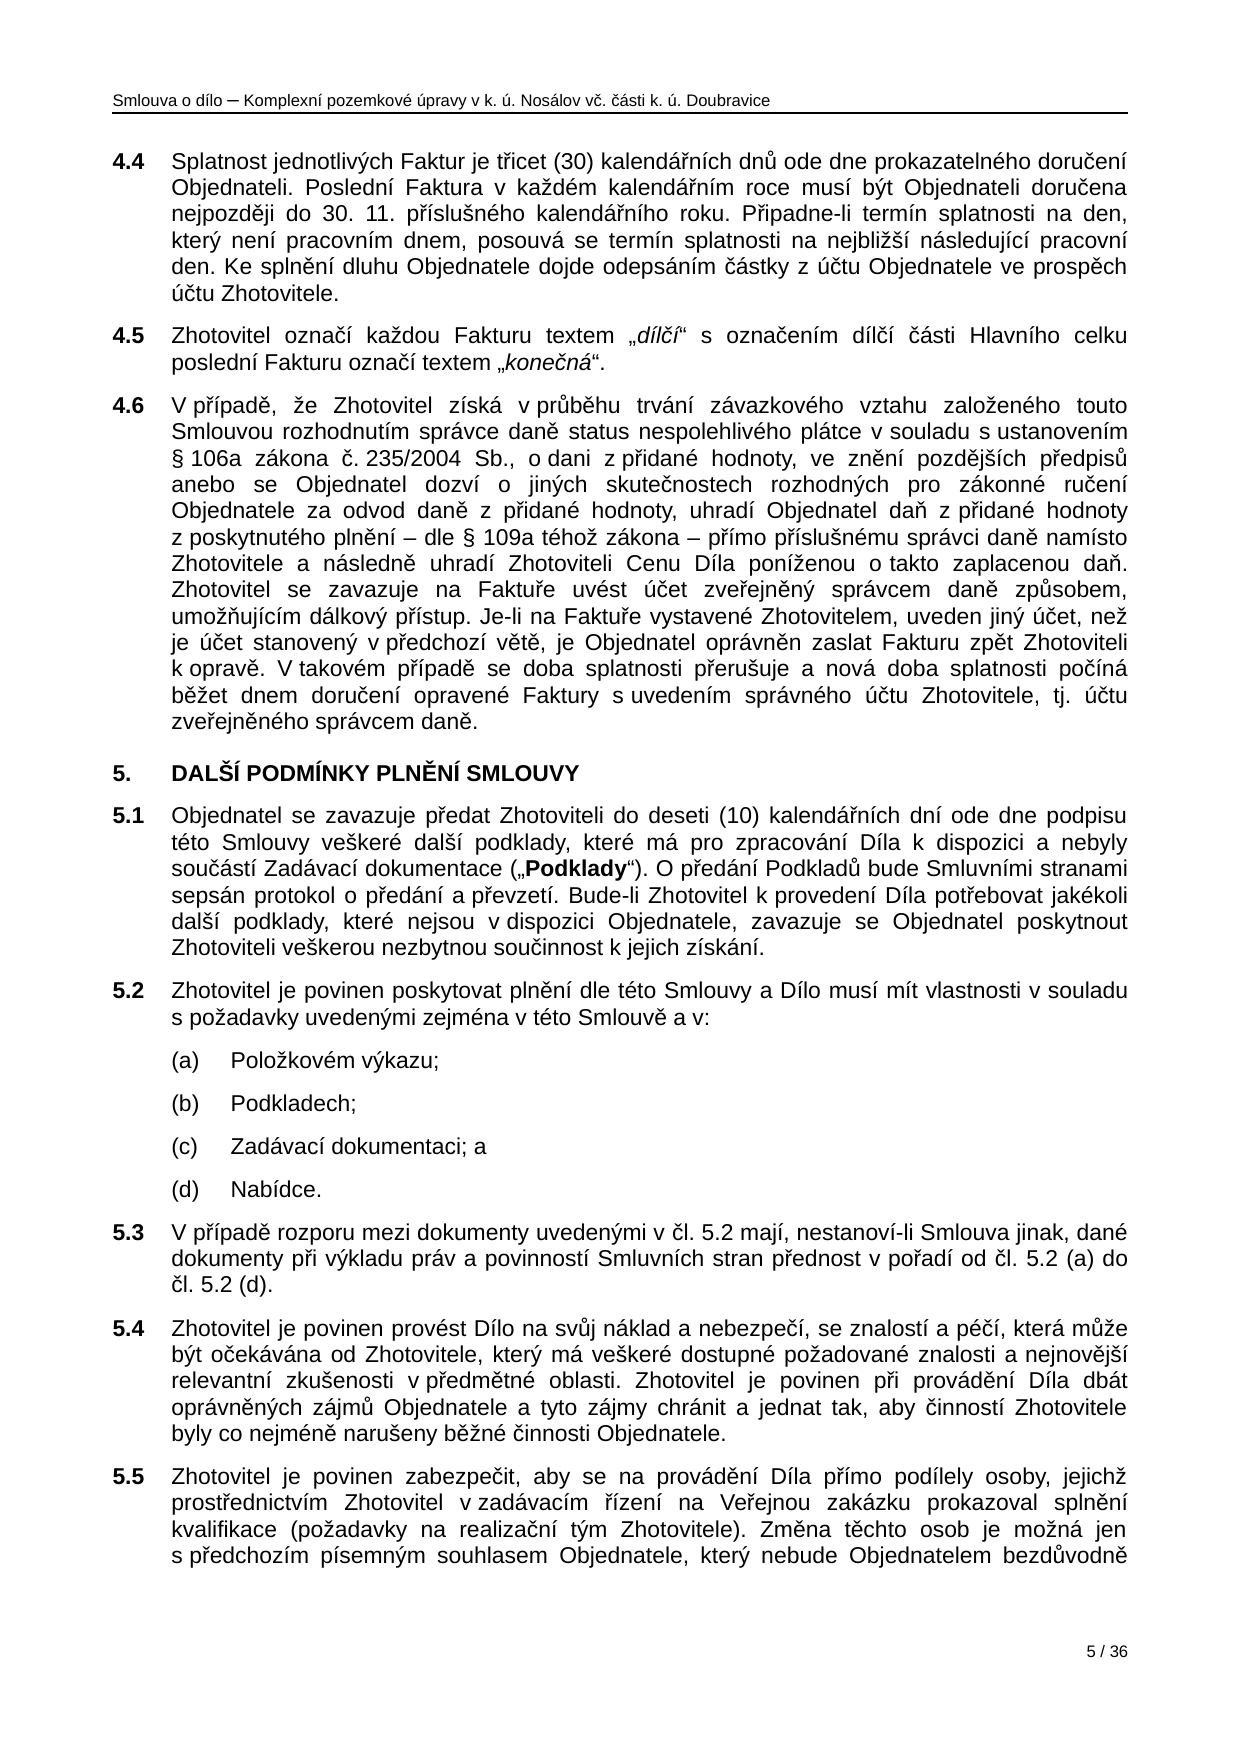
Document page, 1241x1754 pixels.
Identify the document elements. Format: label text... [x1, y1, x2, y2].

text Zhotovitel označí každou Fakturu textem „dílčí“ s označením dílčí části Hlavního celku poslední Fakturu označí textem „konečná“. [112, 322, 1128, 375]
text Další podmínky Plnění smlouvy [112, 759, 1128, 786]
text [112, 1463, 1128, 1568]
text Zhotovitel je povinen provést Dílo na svůj náklad a nebezpečí, se znalostí a péčí, která může být očekávána od Zhotovitele, který má veškeré dostupné požadované znalosti a nejnovější relevantní zkušenosti v předmětné oblasti. Zhotovitel je povinen při provádění Díla dbát oprávněných zájmů Objednatele a tyto zájmy chránit a jednat tak, aby činností Zhotovitele byly co nejméně narušeny běžné činnosti Objednatele. [112, 1314, 1128, 1446]
text Splatnost jednotlivých Faktur je třicet (30) kalendářních dnů ode dne prokazatelného doručení Objednateli. Poslední Faktura v každém kalendářním roce musí být Objednateli doručena nejpozději do 30. 11. příslušného kalendářního roku. Připadne-li termín splatnosti na den, který není pracovním dnem, posouvá se termín splatnosti na nejbližší následující pracovní den. Ke splnění dluhu Objednatele dojde odepsáním částky z účtu Objednatele ve prospěch účtu Zhotovitele. [112, 148, 1128, 306]
list Zadávací dokumentaci; a [171, 1133, 1128, 1159]
list Podkladech; [171, 1090, 1128, 1116]
text Objednatel se zavazuje předat Zhotoviteli do deseti (10) kalendářních dní ode dne podpisu této Smlouvy veškeré další podklady, které má pro zpracování Díla k dispozici a nebyly součástí Zadávací dokumentace („Podklady“). O předání Podkladů bude Smluvními stranami sepsán protokol o předání a převzetí. Bude-li Zhotovitel k provedení Díla potřebovat jakékoli další podklady, které nejsou v dispozici Objednatele, zavazuje se Objednatel poskytnout Zhotoviteli veškerou nezbytnou součinnost k jejich získání. [112, 802, 1128, 961]
list Položkovém výkazu; [171, 1047, 1128, 1073]
list Nabídce. [171, 1176, 1128, 1202]
text V případě, že Zhotovitel získá v průběhu trvání závazkového vztahu založeného touto Smlouvou rozhodnutím správce daně status nespolehlivého plátce v souladu s ustanovením § 106a zákona č. 235/2004 Sb., o dani z přidané hodnoty, ve znění pozdějších předpisů anebo se Objednatel dozví o jiných skutečnostech rozhodných pro zákonné ručení Objednatele za odvod daně z přidané hodnoty, uhradí Objednatel daň z přidané hodnoty z poskytnutého plnění – dle § 109a téhož zákona – přímo příslušnému správci daně namísto Zhotovitele a následně uhradí Zhotoviteli Cenu Díla poníženou o takto zaplacenou daň. Zhotovitel se zavazuje na Faktuře uvést účet zveřejněný správcem daně způsobem, umožňujícím dálkový přístup. Je-li na Faktuře vystavené Zhotovitelem, uveden jiný účet, než je účet stanovený v předchozí větě, je Objednatel oprávněn zaslat Fakturu zpět Zhotoviteli k opravě. V takovém případě se doba splatnosti přerušuje a nová doba splatnosti počíná běžet dnem doručení opravené Faktury s uvedením správného účtu Zhotovitele, tj. účtu zveřejněného správcem daně. [112, 392, 1128, 734]
text V případě rozporu mezi dokumenty uvedenými v čl. 5.2 mají, nestanoví-li Smlouva jinak, dané dokumenty při výkladu práv a povinností Smluvních stran přednost v pořadí od čl. 5.2 (a) do čl. 5.2 (d). [112, 1219, 1128, 1298]
text Zhotovitel je povinen poskytovat plnění dle této Smlouvy a Dílo musí mít vlastnosti v souladu s požadavky uvedenými zejména v této Smlouvě a v: [112, 977, 1128, 1030]
